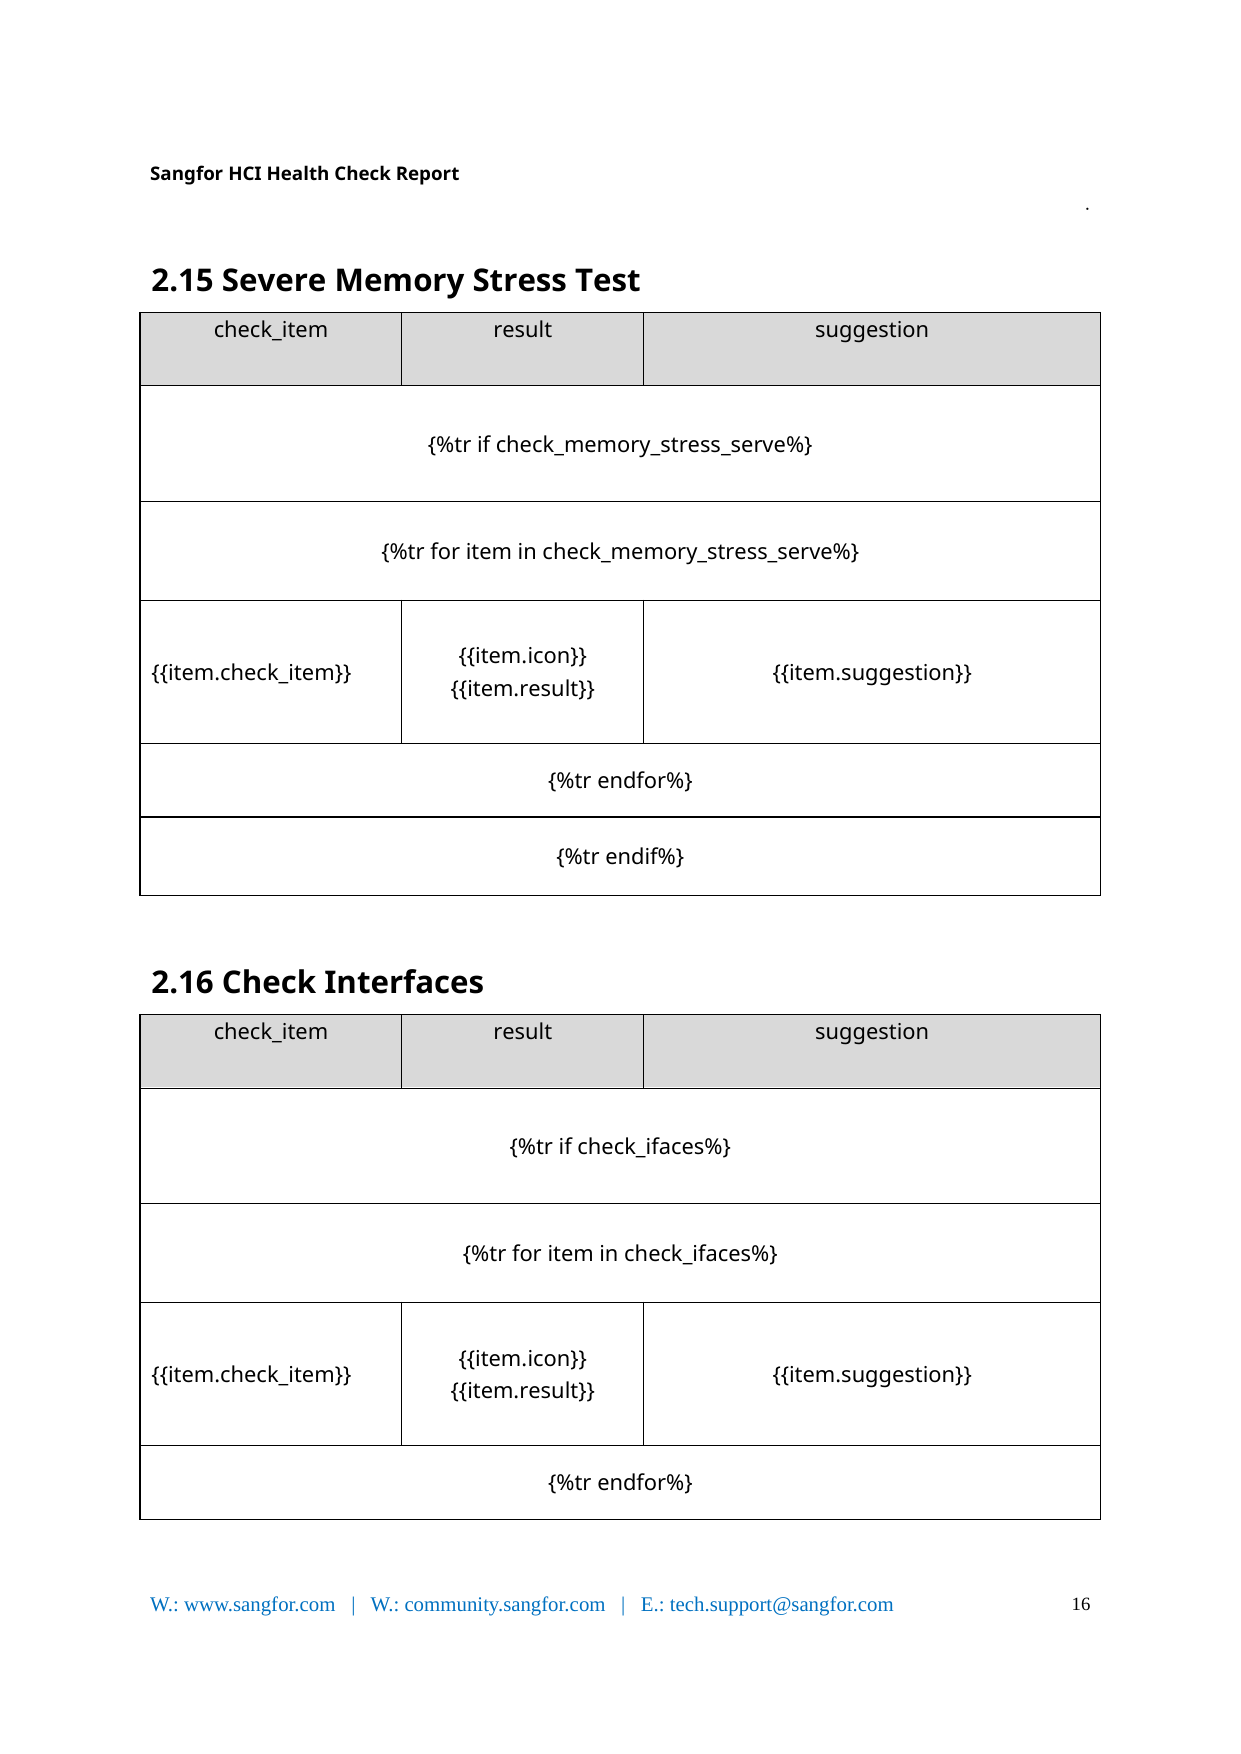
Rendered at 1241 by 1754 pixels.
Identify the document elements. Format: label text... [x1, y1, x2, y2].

table_header suggestion [644, 1015, 1100, 1087]
table_cell {{item.check_item}} [141, 601, 401, 743]
table_cell {%tr endif%} [141, 818, 1100, 894]
table_cell {%tr endfor%} [141, 1446, 1100, 1518]
list 2.16 Check Interfaces [151, 949, 1090, 1014]
table_header check_item [141, 1015, 401, 1087]
table_cell {%tr for item in check_memory_stress_serve%} [141, 502, 1100, 599]
table_cell {{item.icon}} {{item.result}} [402, 601, 643, 743]
table_cell {%tr endfor%} [141, 744, 1100, 816]
list 2.15 Severe Memory Stress Test [151, 247, 1090, 312]
table_cell {{item.suggestion}} [644, 1303, 1100, 1445]
table_header result [402, 1015, 643, 1087]
table_header suggestion [644, 313, 1100, 385]
table_header check_item [141, 313, 401, 385]
table_cell {{item.suggestion}} [644, 601, 1100, 743]
table_cell {%tr if check_memory_stress_serve%} [141, 386, 1100, 501]
table_cell {{item.check_item}} [141, 1303, 401, 1445]
table_header result [402, 313, 643, 385]
table_cell {{item.icon}} {{item.result}} [402, 1303, 643, 1445]
table_cell {%tr for item in check_ifaces%} [141, 1204, 1100, 1302]
table_cell {%tr if check_ifaces%} [141, 1089, 1100, 1203]
